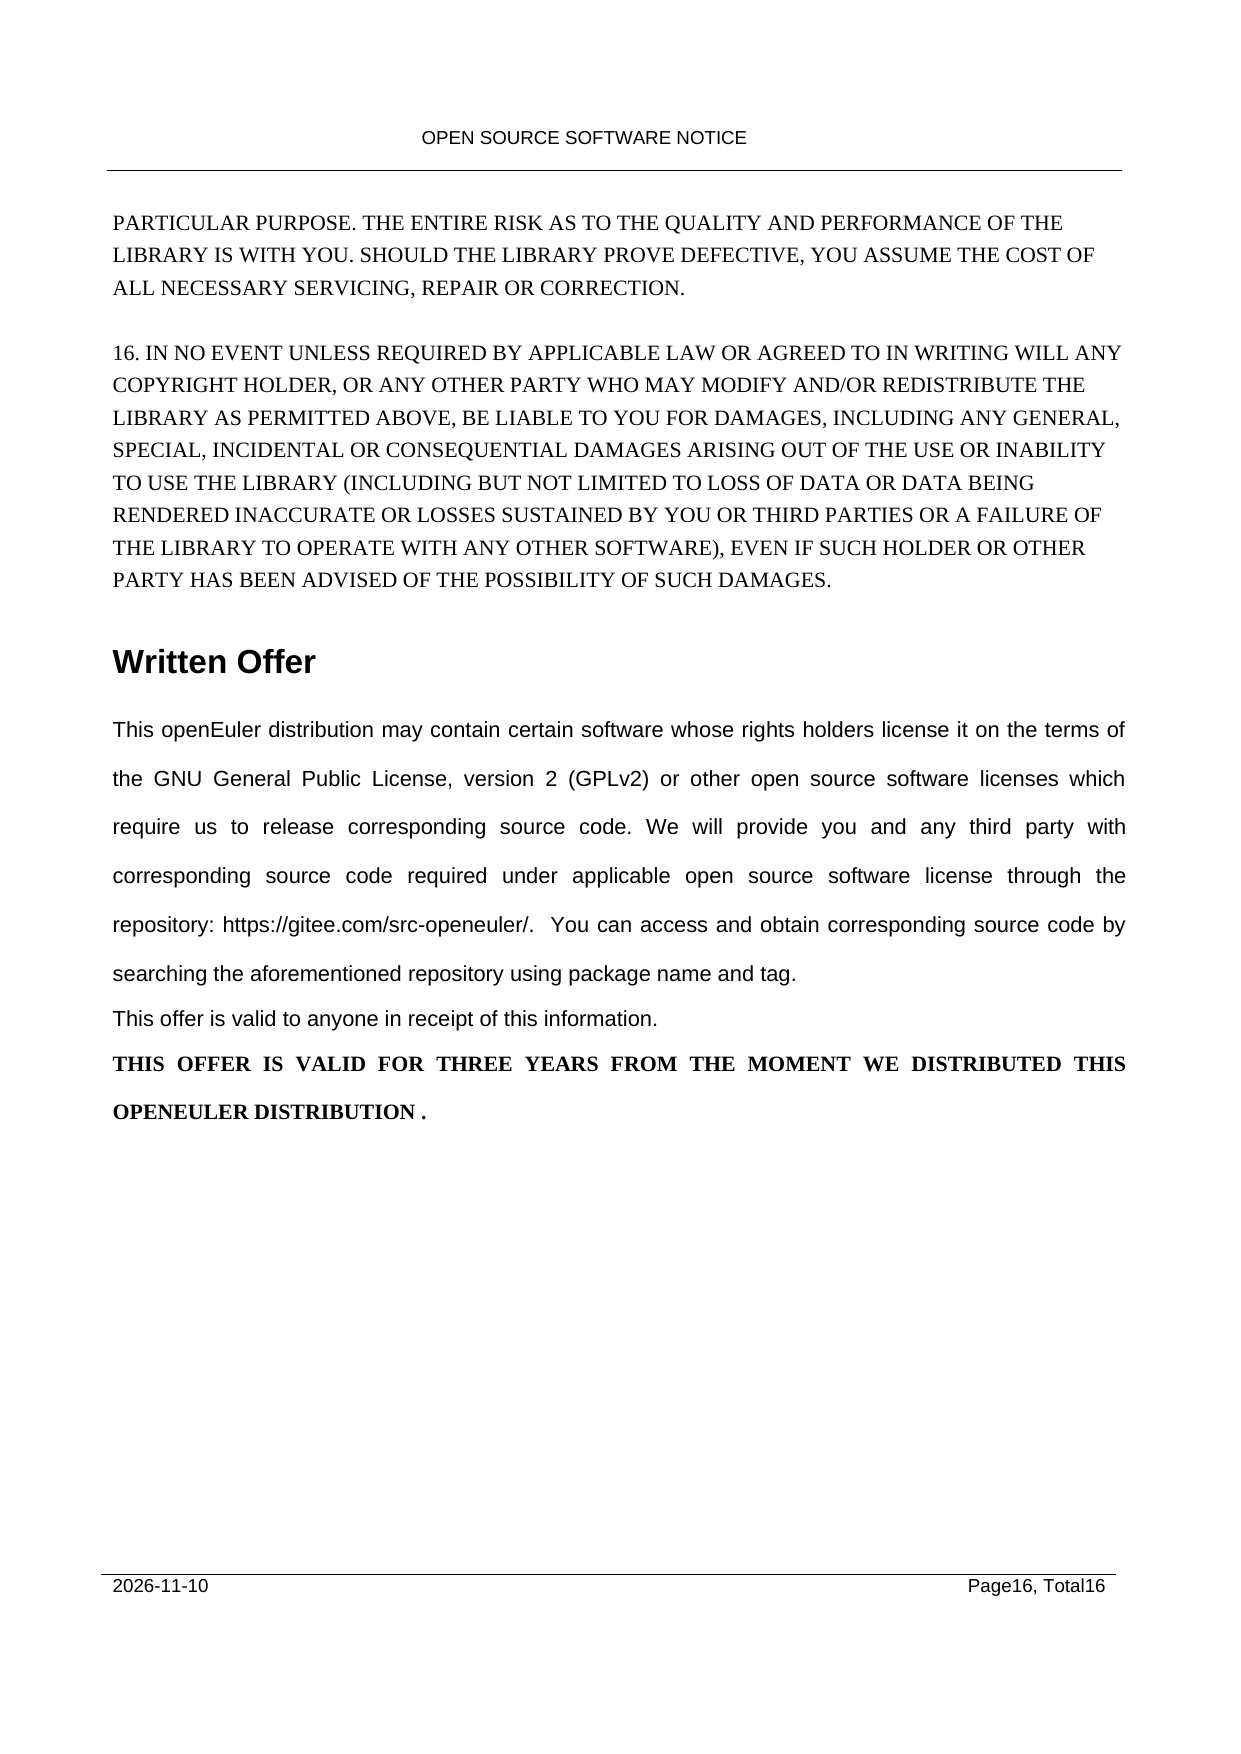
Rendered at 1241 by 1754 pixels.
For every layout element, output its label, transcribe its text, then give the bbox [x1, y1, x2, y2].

text THIS OFFER IS VALID FOR THREE YEARS FROM THE MOMENT WE DISTRIBUTED THIS OPENEULER DISTRIBUTION . [112, 1047, 1128, 1128]
text Written Offer [112, 629, 1128, 694]
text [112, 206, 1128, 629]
text This offer is valid to anyone in receipt of this information. [112, 1002, 1128, 1034]
text This openEuler distribution may contain certain software whose rights holders license it on the terms of the GNU General Public License, version 2 (GPLv2) or other open source software licenses which require us to release corresponding source code. We will provide you and any third party with corresponding source code required under applicable open source software license through the repository: https://gitee.com/src-openeuler/. You can access and obtain corresponding source code by searching the aforementioned repository using package name and tag. [112, 713, 1128, 989]
